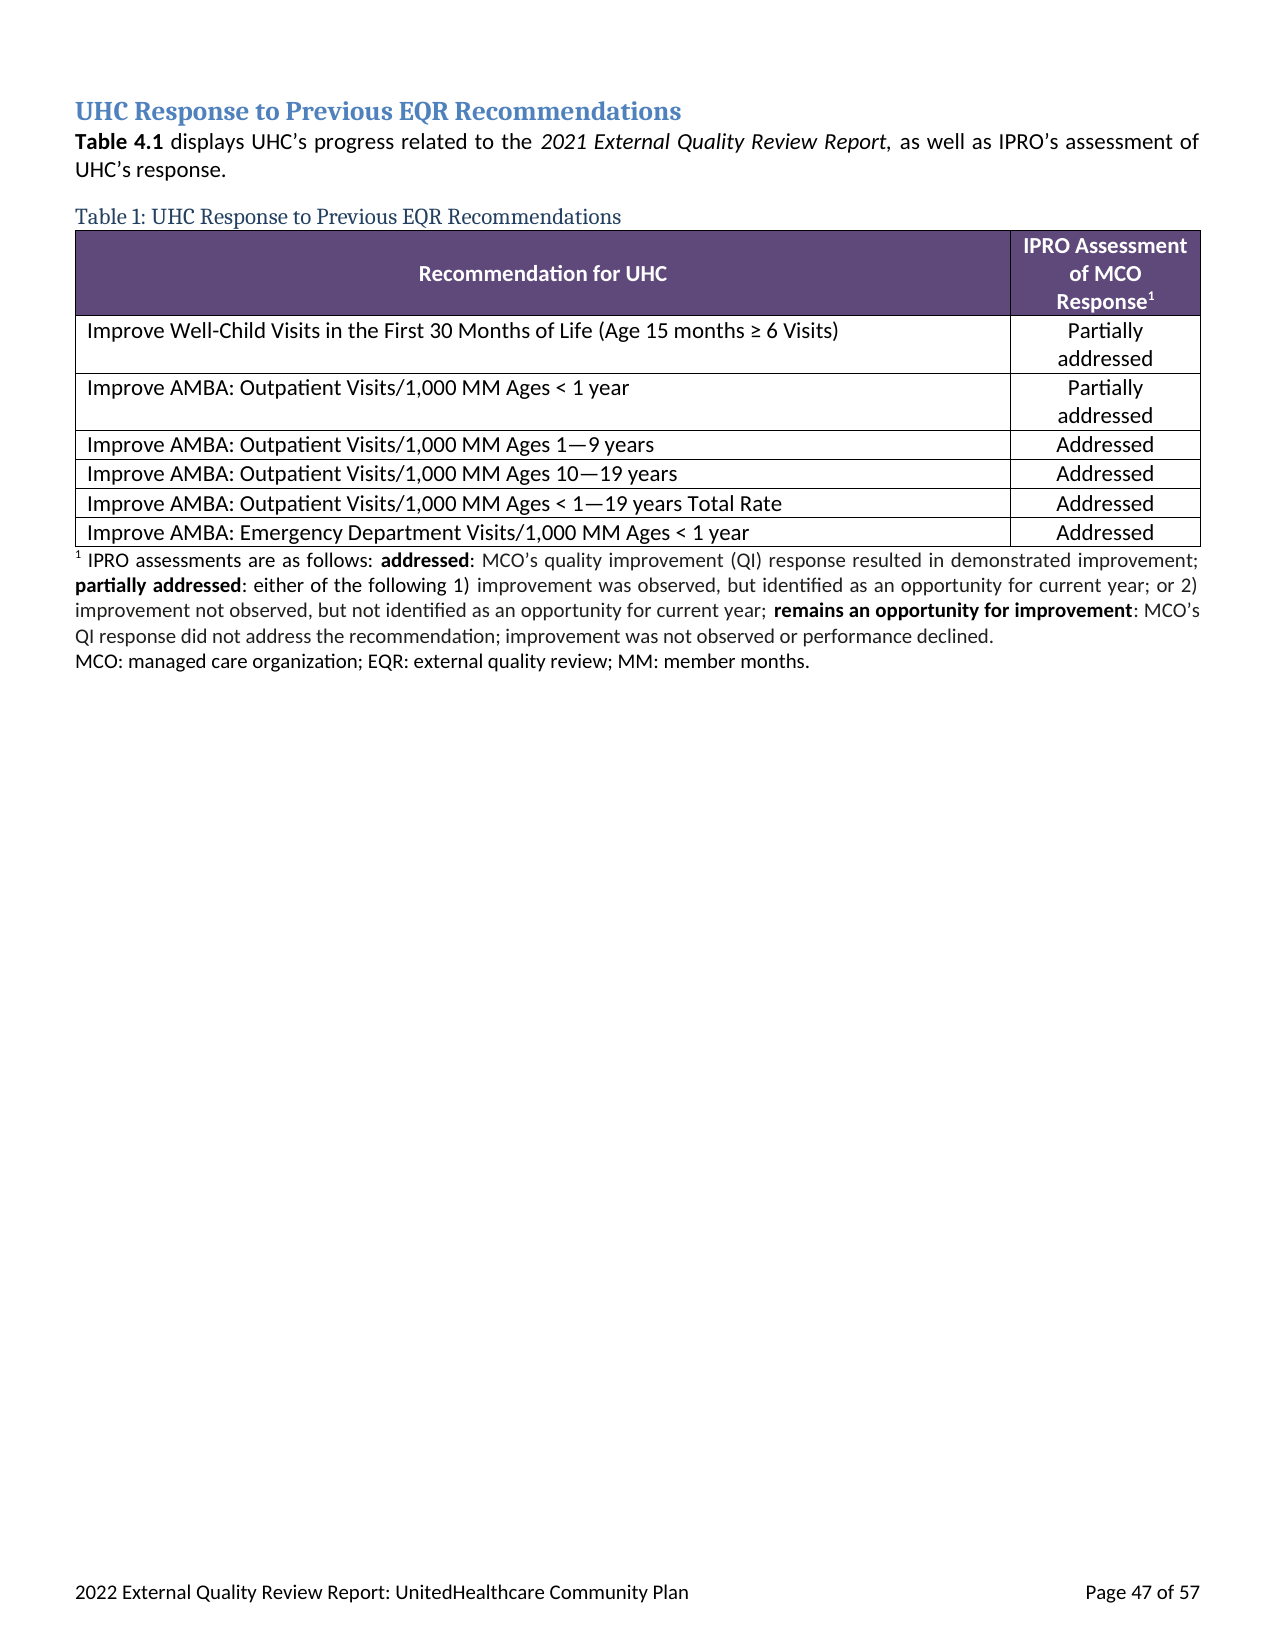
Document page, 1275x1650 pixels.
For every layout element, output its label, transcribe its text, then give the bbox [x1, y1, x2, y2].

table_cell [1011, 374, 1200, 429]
subtitle Table 4.1: UHC Response to Previous EQR Recommendations [75, 204, 1200, 230]
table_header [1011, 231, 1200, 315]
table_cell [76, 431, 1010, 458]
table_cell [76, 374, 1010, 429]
subtitle UHC Response to Previous EQR Recommendations [75, 96, 1200, 127]
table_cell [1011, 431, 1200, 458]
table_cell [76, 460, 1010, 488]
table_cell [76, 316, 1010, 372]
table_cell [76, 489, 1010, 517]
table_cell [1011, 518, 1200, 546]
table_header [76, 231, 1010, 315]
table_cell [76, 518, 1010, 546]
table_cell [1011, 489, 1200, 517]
text 1 IPRO assessments are as follows: addressed: MCO’s quality improvement (QI) response resulted in demonstrated improvement; partially addressed: either of the following 1) improvement was observed, but identified as an opportunity for current year; or 2) improvement not observed, but not identified as an opportunity for current year; remains an opportunity for improvement: MCO’s QI response did not address the recommendation; improvement was not observed or performance declined. [75, 547, 1200, 648]
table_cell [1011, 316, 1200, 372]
text Table 4.1 displays UHC’s progress related to the 2021 External Quality Review Report, as well as IPRO’s assessment of UHC’s response. [75, 127, 1200, 183]
text MCO: managed care organization; EQR: external quality review; MM: member months. [75, 648, 1200, 674]
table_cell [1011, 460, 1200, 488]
